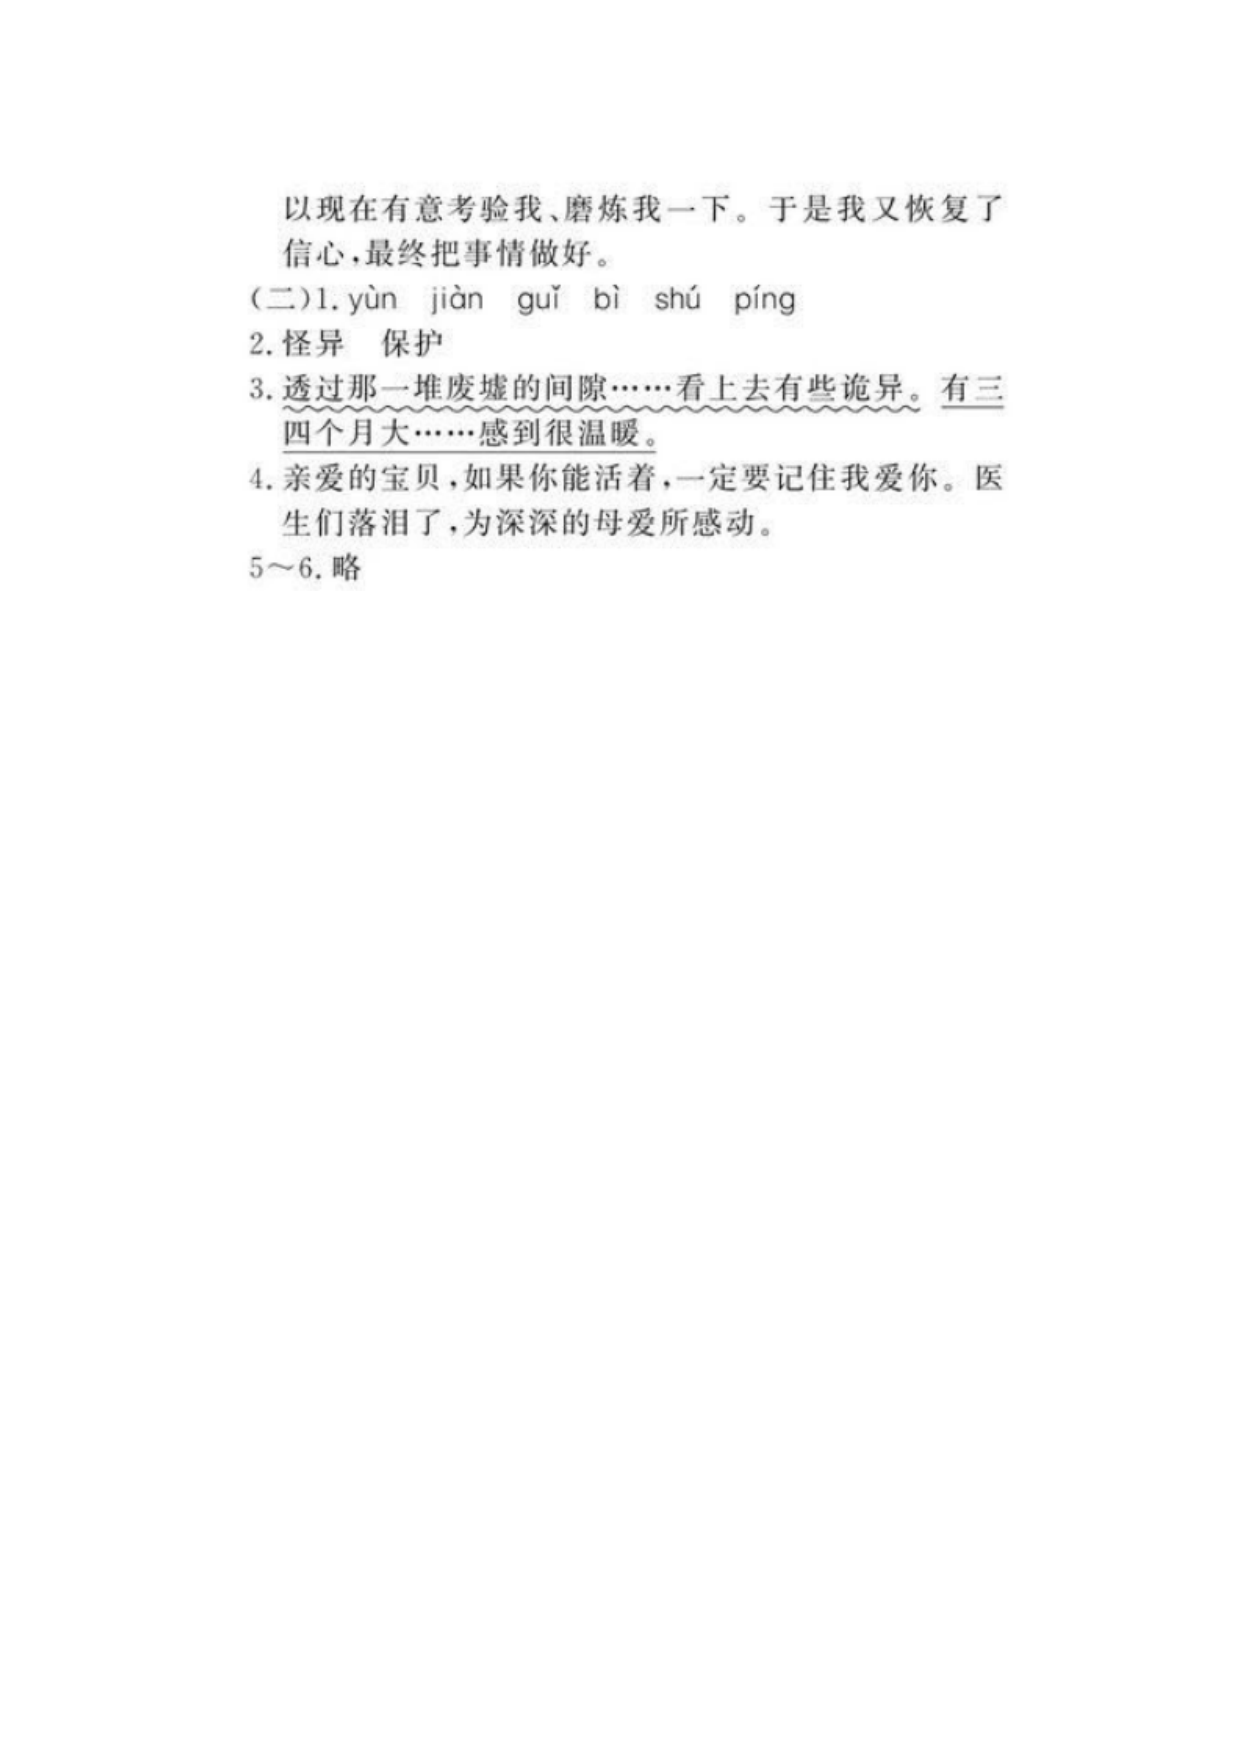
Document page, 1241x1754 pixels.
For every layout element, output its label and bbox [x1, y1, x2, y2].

picture [187, 162, 1038, 591]
